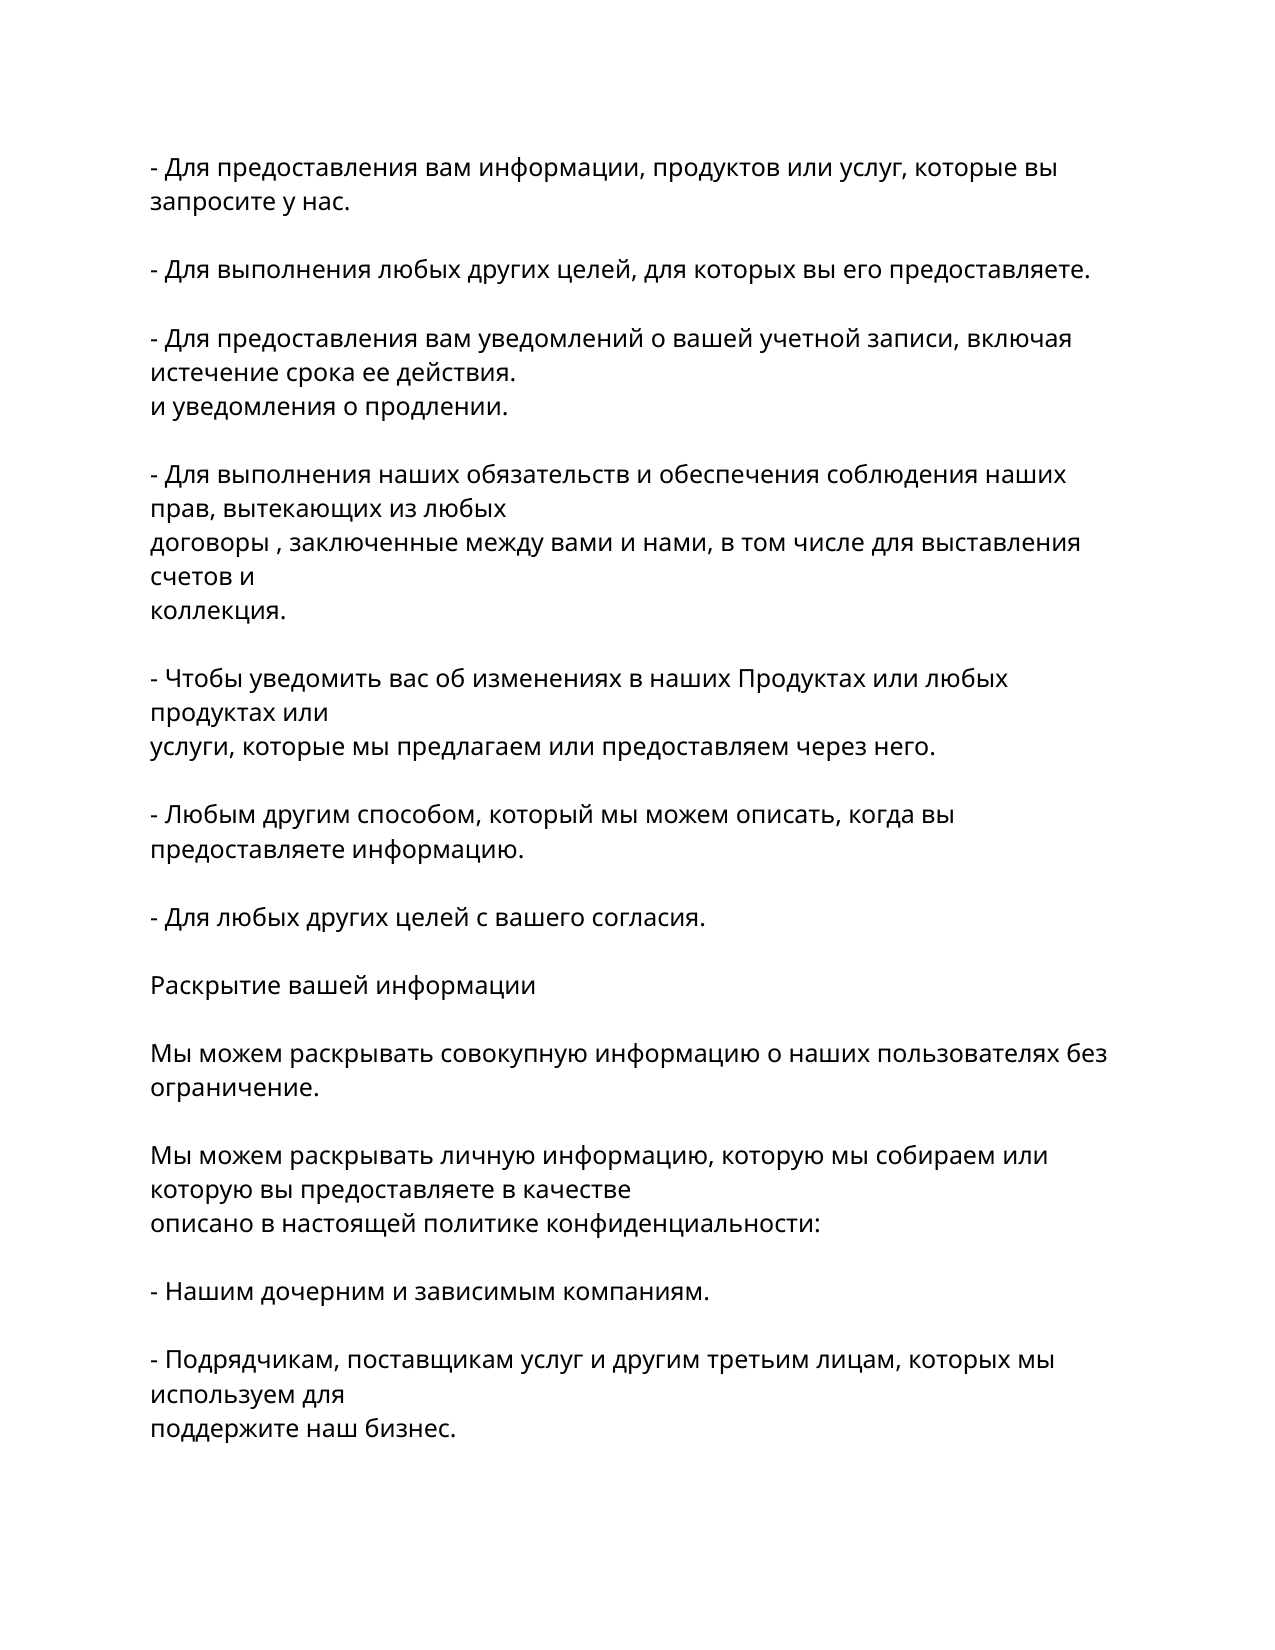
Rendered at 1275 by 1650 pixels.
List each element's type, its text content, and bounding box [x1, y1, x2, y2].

text поддержите наш бизнес. [150, 1410, 1125, 1444]
text - Для любых других целей с вашего согласия. [150, 899, 1125, 933]
text ограничение. [150, 1070, 1125, 1104]
text договоры , заключенные между вами и нами, в том числе для выставления счетов и [150, 525, 1125, 593]
text запросите у нас. [150, 184, 1125, 218]
text - Для выполнения любых других целей, для которых вы его предоставляете. [150, 252, 1125, 286]
text Раскрытие вашей информации [150, 967, 1125, 1002]
text - Для выполнения наших обязательств и обеспечения соблюдения наших прав, вытекающих из любых [150, 457, 1125, 525]
text услуги, которые мы предлагаем или предоставляем через него. [150, 729, 1125, 763]
text Мы можем раскрывать совокупную информацию о наших пользователях без [150, 1036, 1125, 1070]
text описано в настоящей политике конфиденциальности: [150, 1206, 1125, 1240]
text и уведомления о продлении. [150, 388, 1125, 422]
text Мы можем раскрывать личную информацию, которую мы собираем или которую вы предоставляете в качестве [150, 1138, 1125, 1206]
text - Подрядчикам, поставщикам услуг и другим третьим лицам, которых мы используем для [150, 1342, 1125, 1410]
text - Для предоставления вам информации, продуктов или услуг, которые вы [150, 150, 1125, 184]
text - Для предоставления вам уведомлений о вашей учетной записи, включая истечение срока ее действия. [150, 320, 1125, 388]
text коллекция. [150, 593, 1125, 627]
text - Нашим дочерним и зависимым компаниям. [150, 1274, 1125, 1308]
text - Любым другим способом, который мы можем описать, когда вы предоставляете информацию. [150, 797, 1125, 865]
text - Чтобы уведомить вас об изменениях в наших Продуктах или любых продуктах или [150, 661, 1125, 729]
